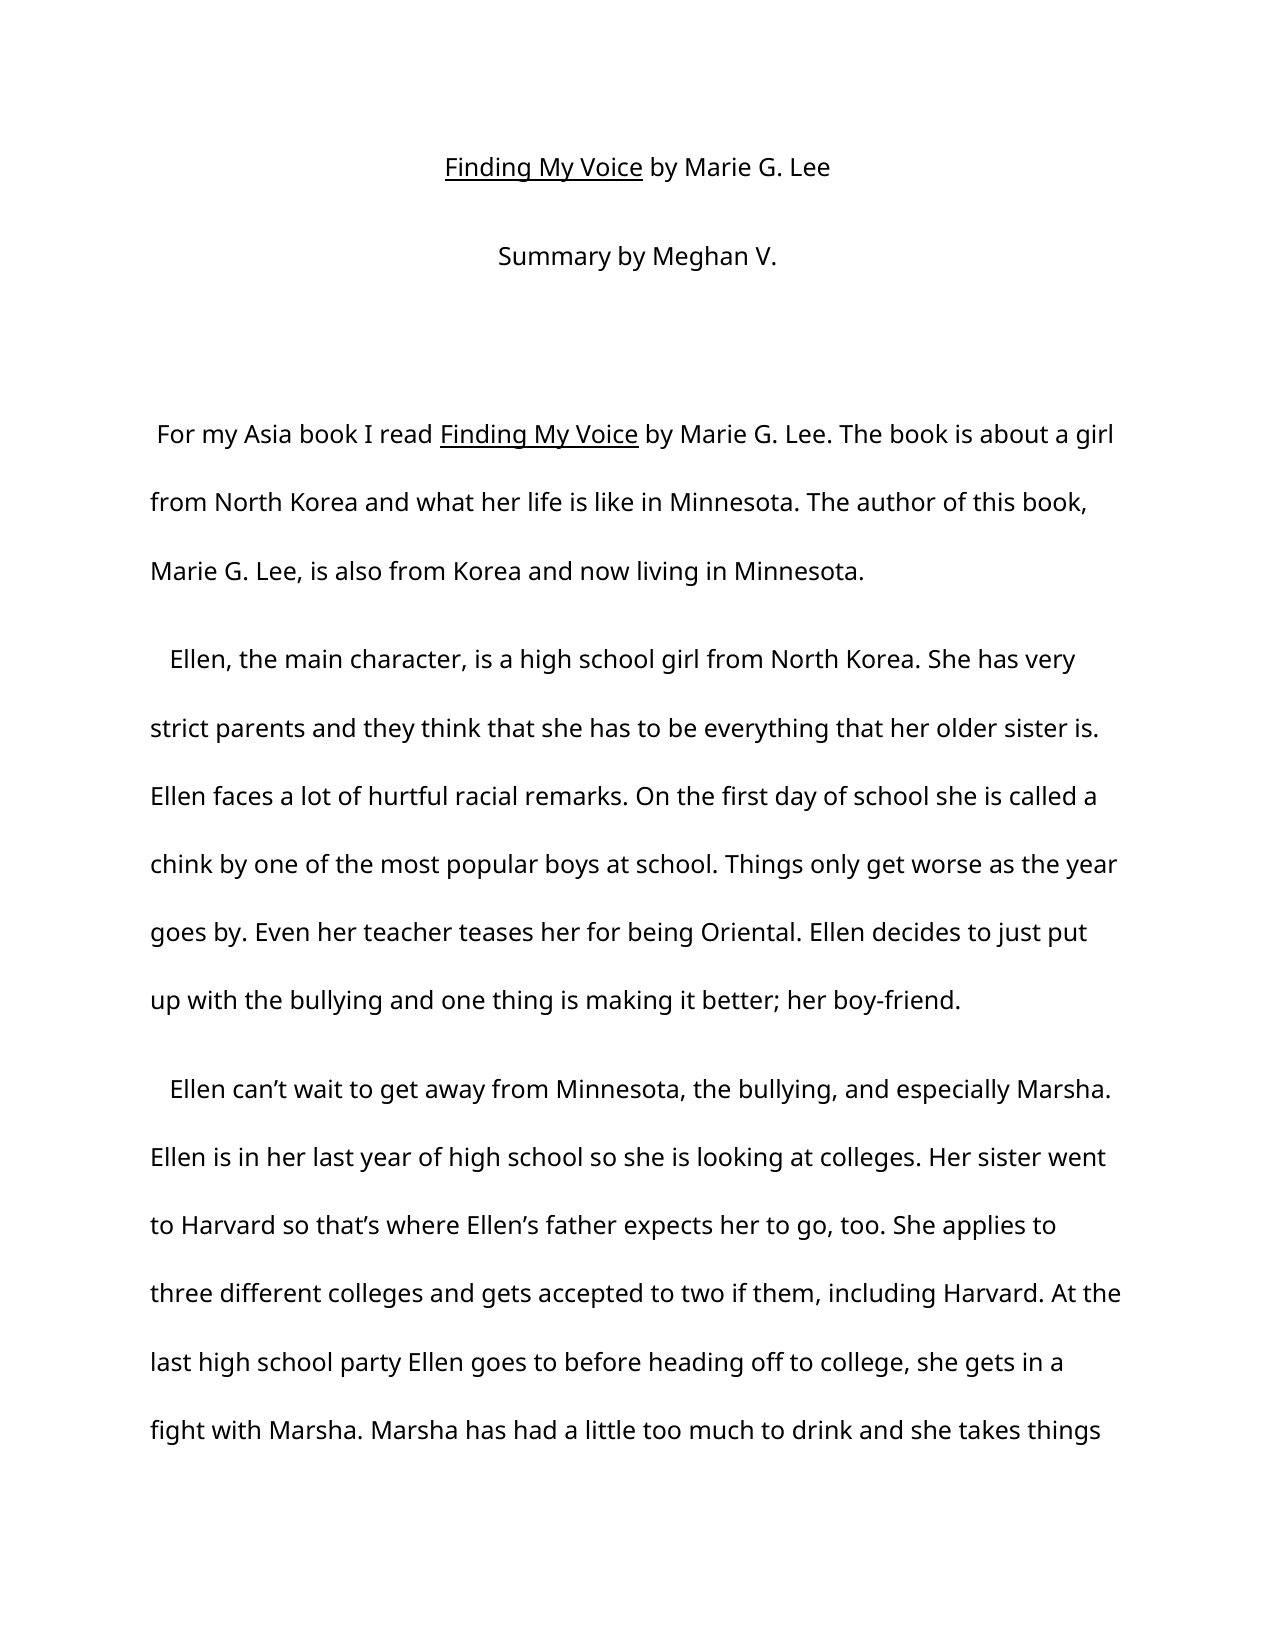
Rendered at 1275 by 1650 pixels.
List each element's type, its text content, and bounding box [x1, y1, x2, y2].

text Summary by Meghan V. [150, 239, 1125, 273]
text For my Asia book I read Finding My Voice by Marie G. Lee. The book is about a girl from North Korea and what her life is like in Minnesota. The author of this book, Marie G. Lee, is also from Korea and now living in Minnesota. [150, 417, 1125, 587]
text Ellen, the main character, is a high school girl from North Korea. She has very strict parents and they think that she has to be everything that her older sister is. Ellen faces a lot of hurtful racial remarks. On the first day of school she is called a chink by one of the most popular boys at school. Things only get worse as the year goes by. Even her teacher teases her for being Oriental. Ellen decides to just put up with the bullying and one thing is making it better; her boy-friend. [150, 642, 1125, 1017]
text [150, 1072, 1125, 1446]
text Finding My Voice by Marie G. Lee [150, 150, 1125, 184]
